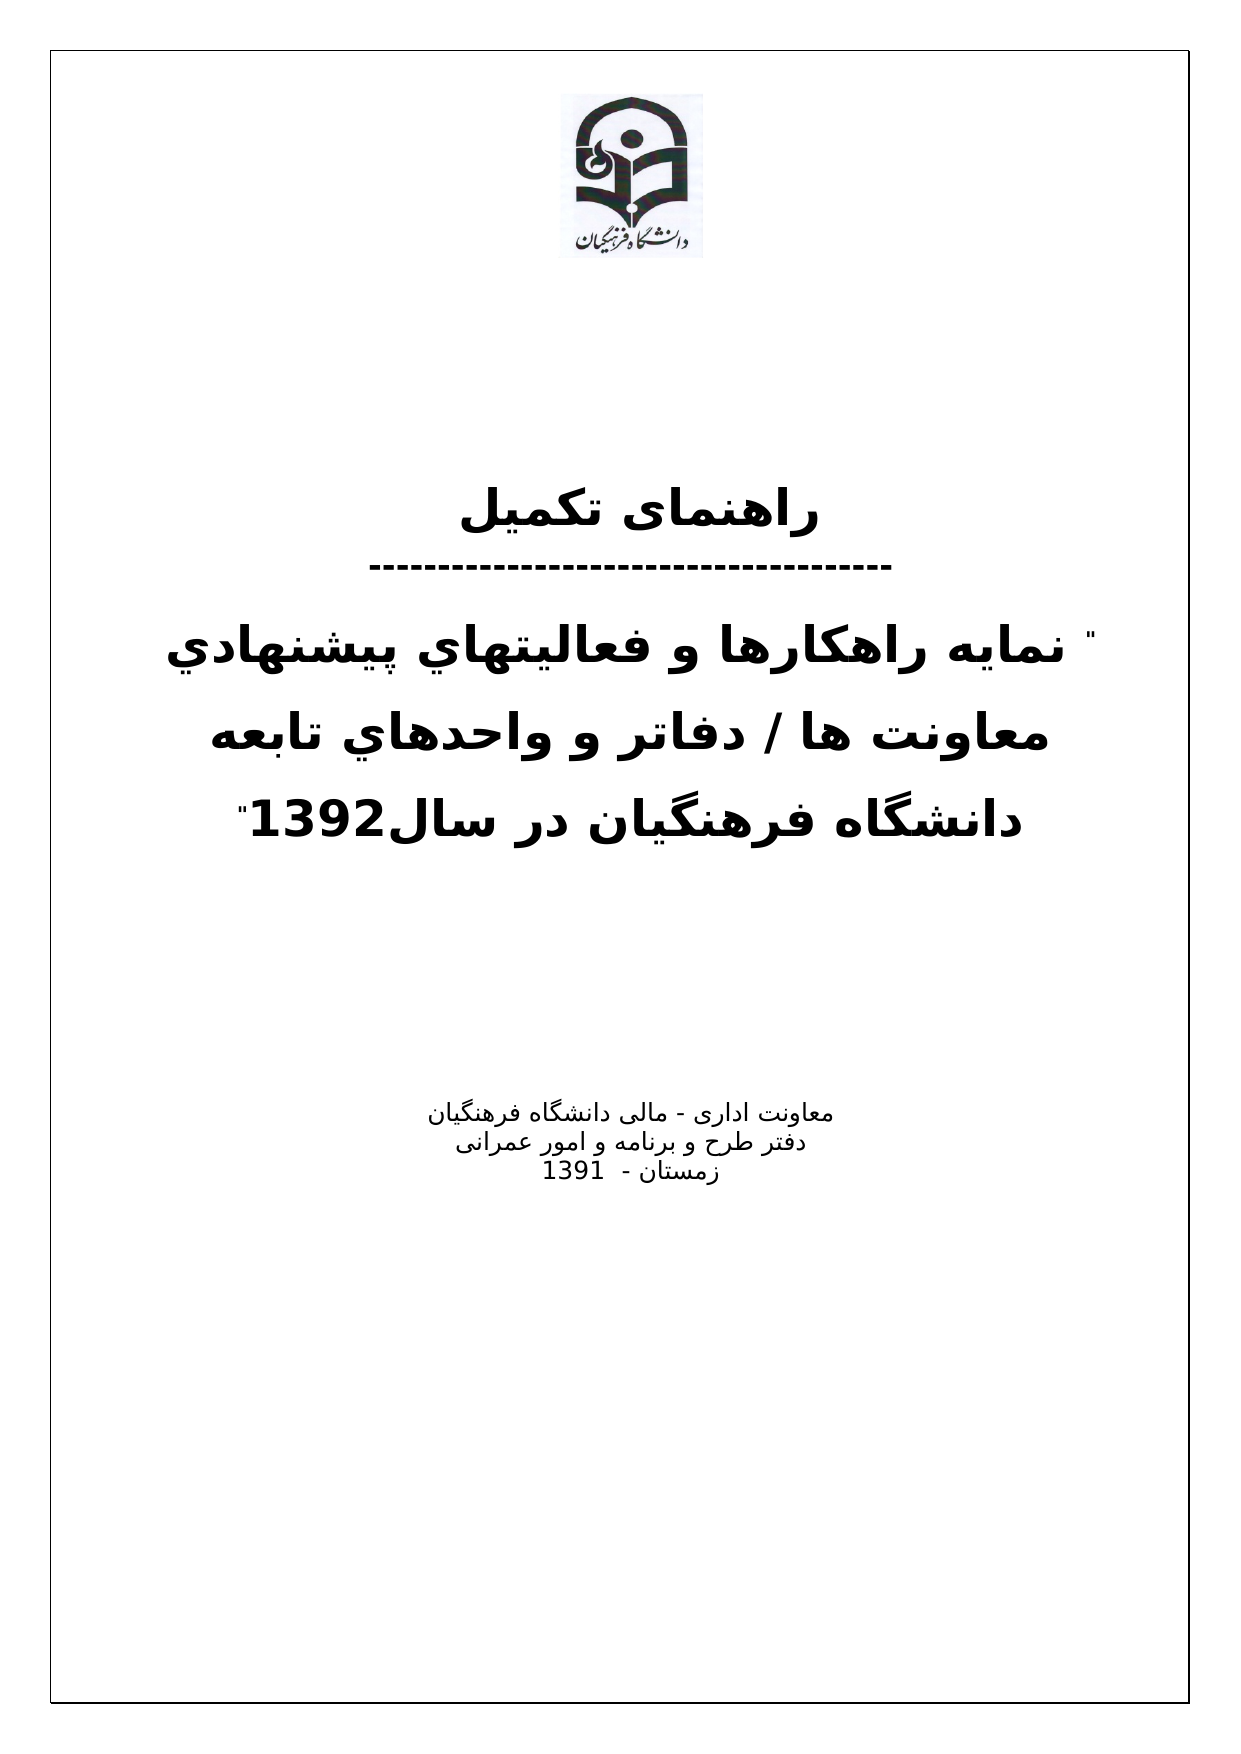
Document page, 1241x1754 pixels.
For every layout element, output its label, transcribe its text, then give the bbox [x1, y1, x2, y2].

text " نمايه راهکارها و فعاليتهاي پيشنهادي معاونت ها / دفاتر و واحدهاي تابعه دانشگاه فرهنگیان در سال1392" [150, 616, 1111, 848]
text دفتر طرح و برنامه و امور عمرانی [150, 1127, 1111, 1156]
picture [557, 93, 704, 258]
text راهنمای تکمیل [150, 479, 1111, 537]
text -------------------------------------- [150, 546, 1111, 585]
text زمستان - 1391 [150, 1156, 1111, 1185]
text معاونت اداری - مالی دانشگاه فرهنگیان [150, 1098, 1111, 1127]
